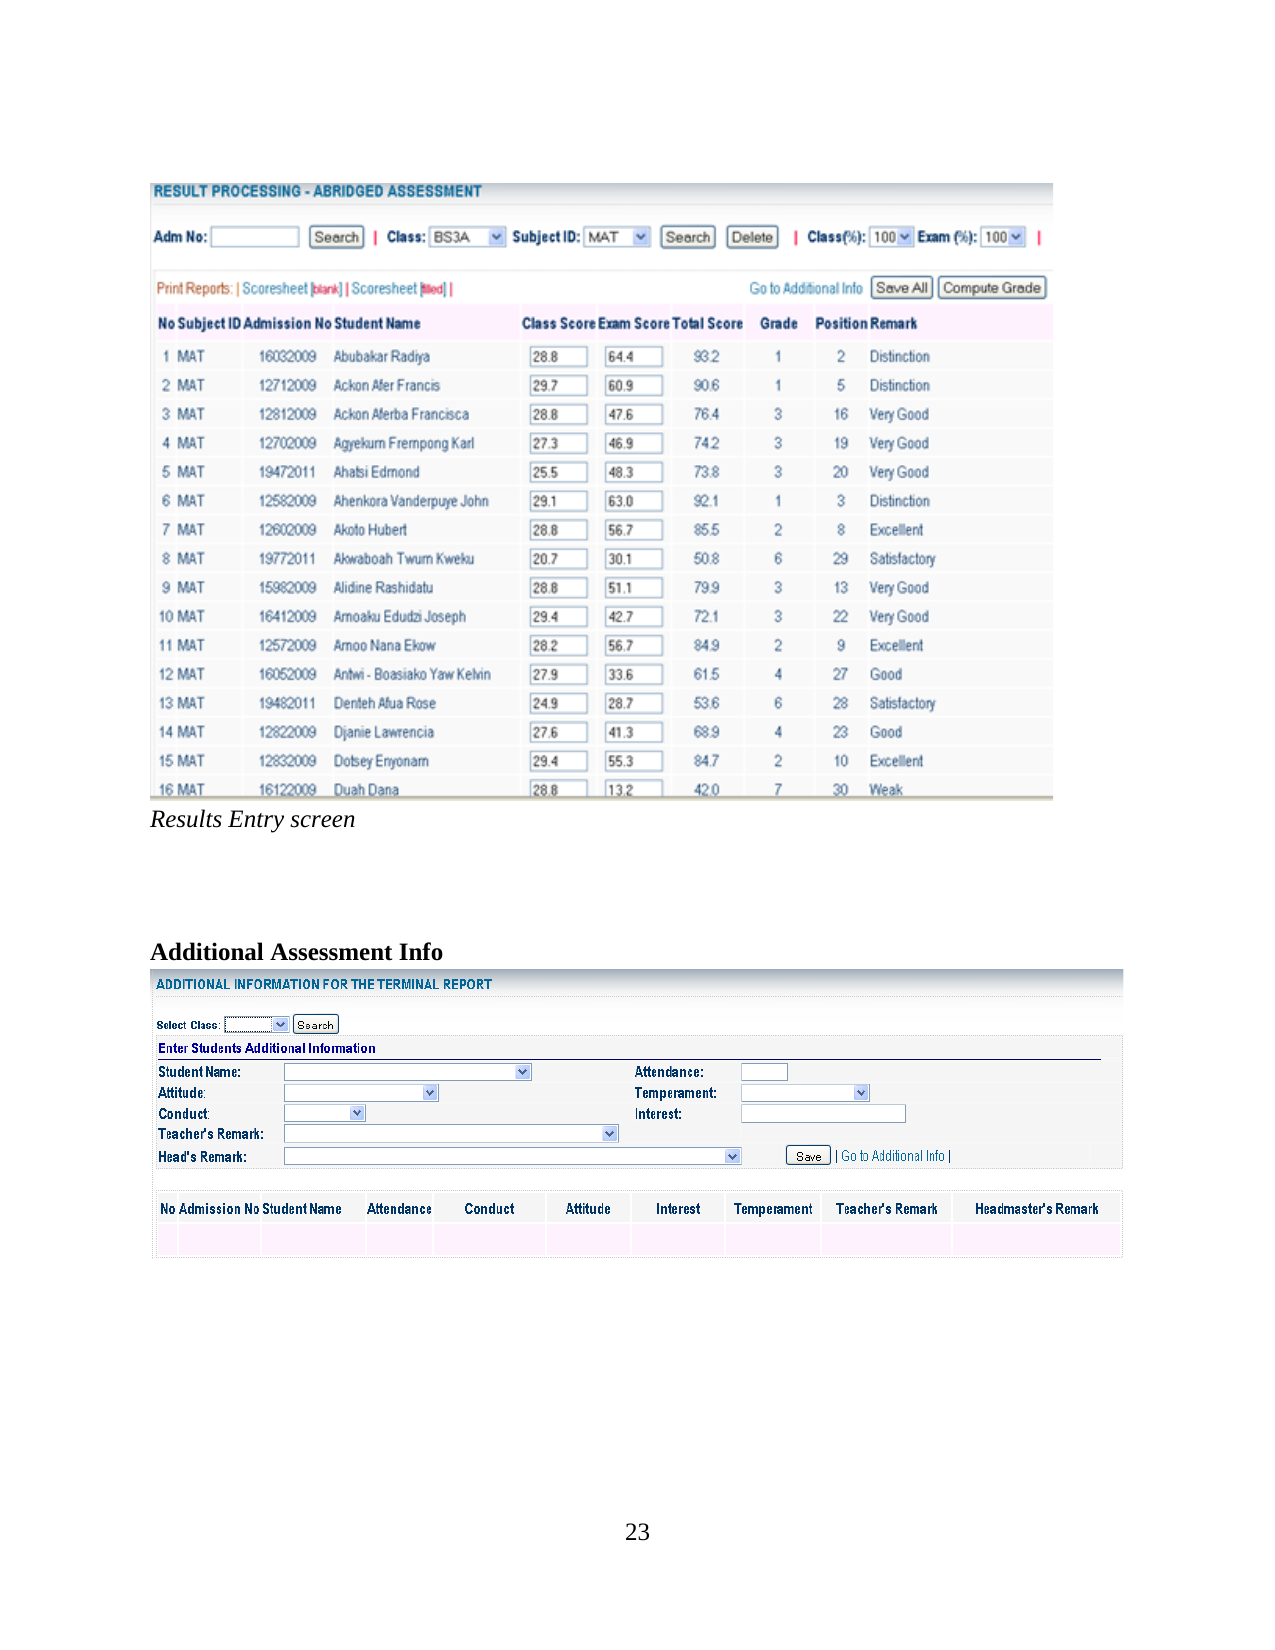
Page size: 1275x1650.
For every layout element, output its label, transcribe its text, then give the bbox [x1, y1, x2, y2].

text Results Entry screen [150, 804, 1125, 833]
picture [150, 969, 1124, 1259]
picture [150, 183, 1054, 801]
text Additional Assessment Info [150, 937, 1125, 965]
